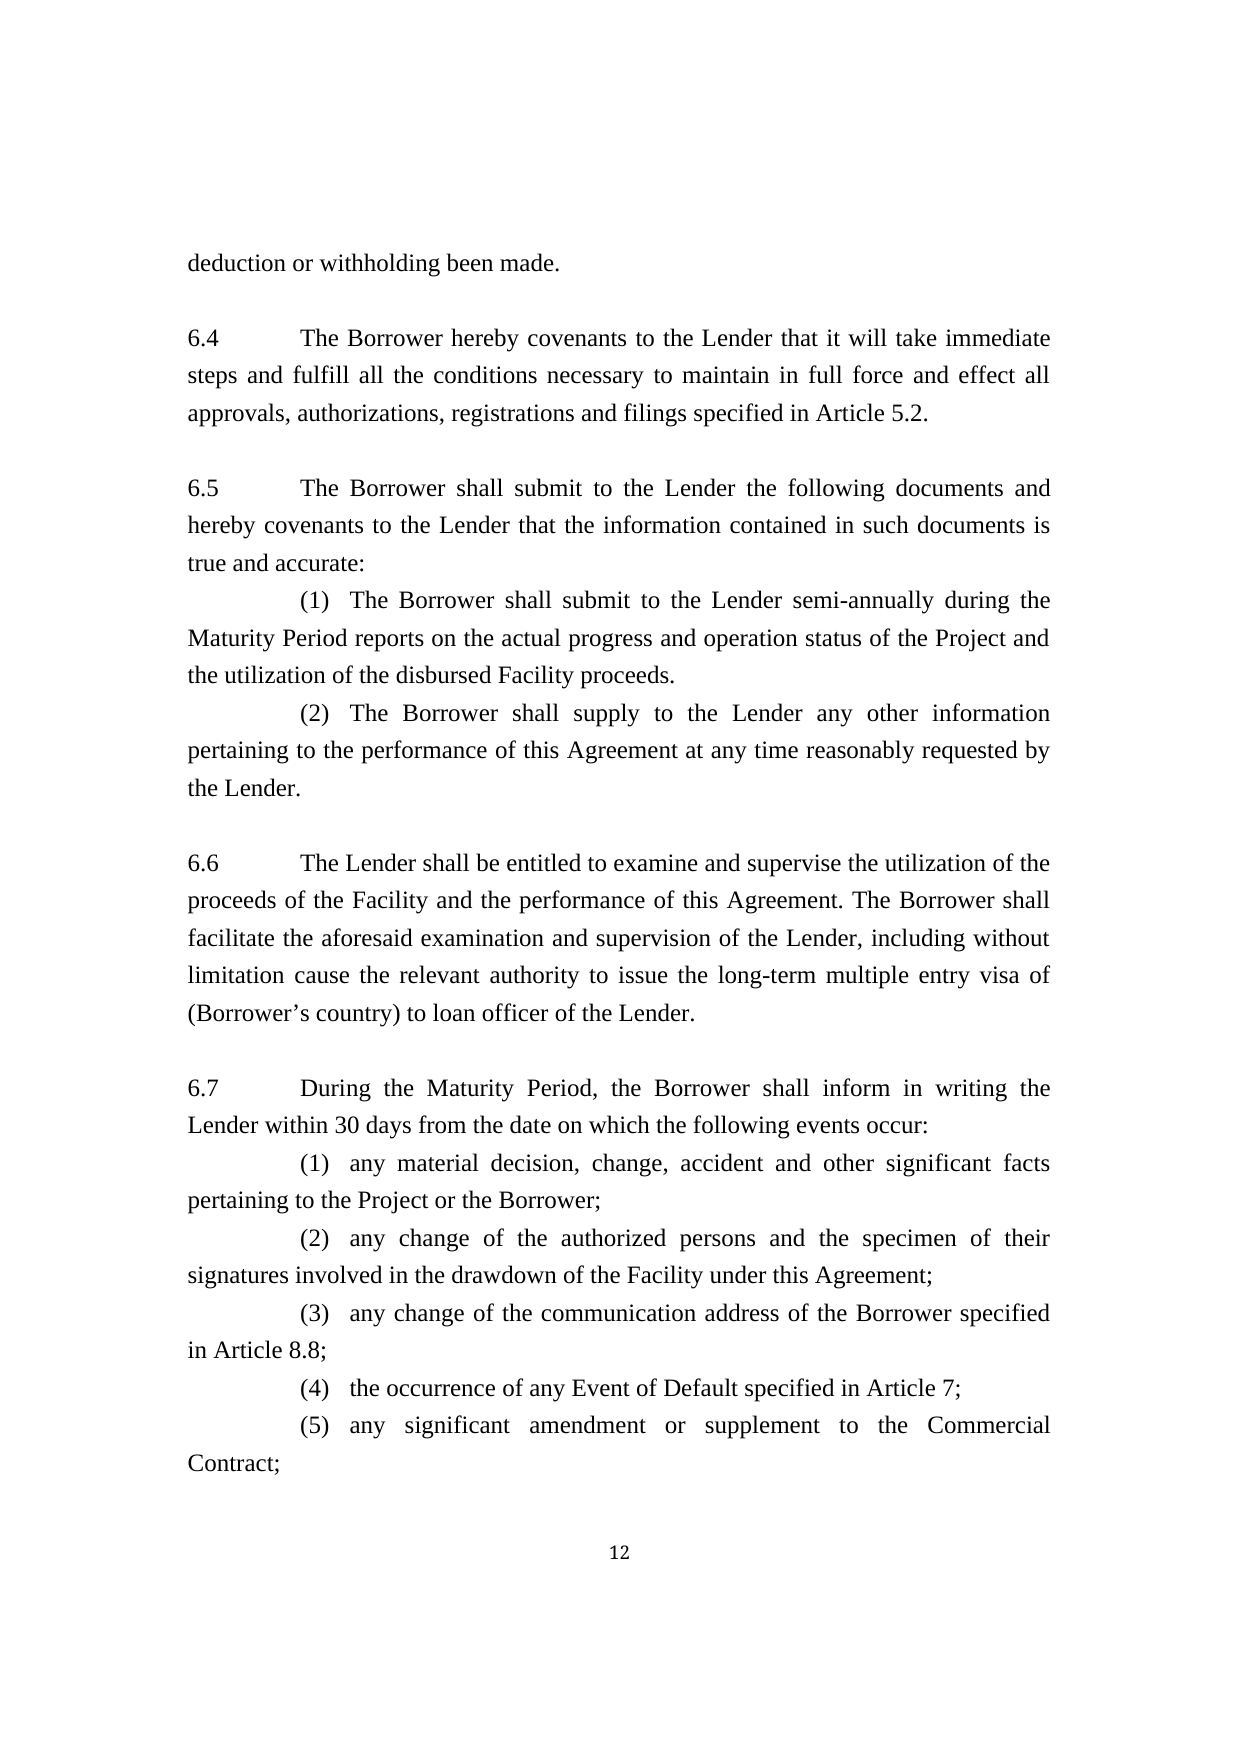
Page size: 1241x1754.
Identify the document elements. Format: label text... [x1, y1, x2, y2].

list The Lender shall be entitled to examine and supervise the utilization of the proceeds of the Facility and the performance of this Agreement. The Borrower shall facilitate the aforesaid examination and supervision of the Lender, including without limitation cause the relevant authority to issue the long-term multiple entry visa of (Borrower’s country) to loan officer of the Lender. [187, 841, 1051, 1029]
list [187, 241, 1051, 279]
list any change of the authorized persons and the specimen of their signatures involved in the drawdown of the Facility under this Agreement; [187, 1216, 1051, 1291]
list The Borrower shall submit to the Lender the following documents and hereby covenants to the Lender that the information contained in such documents is true and accurate: [187, 466, 1051, 579]
list the occurrence of any Event of Default specified in Article 7; [187, 1366, 1051, 1404]
list any significant amendment or supplement to the Commercial Contract; [187, 1404, 1051, 1479]
list The Borrower hereby covenants to the Lender that it will take immediate steps and fulfill all the conditions necessary to maintain in full force and effect all approvals, authorizations, registrations and filings specified in Article 5.2. [187, 316, 1051, 429]
list The Borrower shall supply to the Lender any other information pertaining to the performance of this Agreement at any time reasonably requested by the Lender. [187, 691, 1051, 804]
list The Borrower shall submit to the Lender semi-annually during the Maturity Period reports on the actual progress and operation status of the Project and the utilization of the disbursed Facility proceeds. [187, 579, 1051, 691]
list any material decision, change, accident and other significant facts pertaining to the Project or the Borrower; [187, 1141, 1051, 1216]
list any change of the communication address of the Borrower specified in Article 8.8; [187, 1291, 1051, 1366]
list During the Maturity Period, the Borrower shall inform in writing the Lender within 30 days from the date on which the following events occur: [187, 1066, 1051, 1141]
